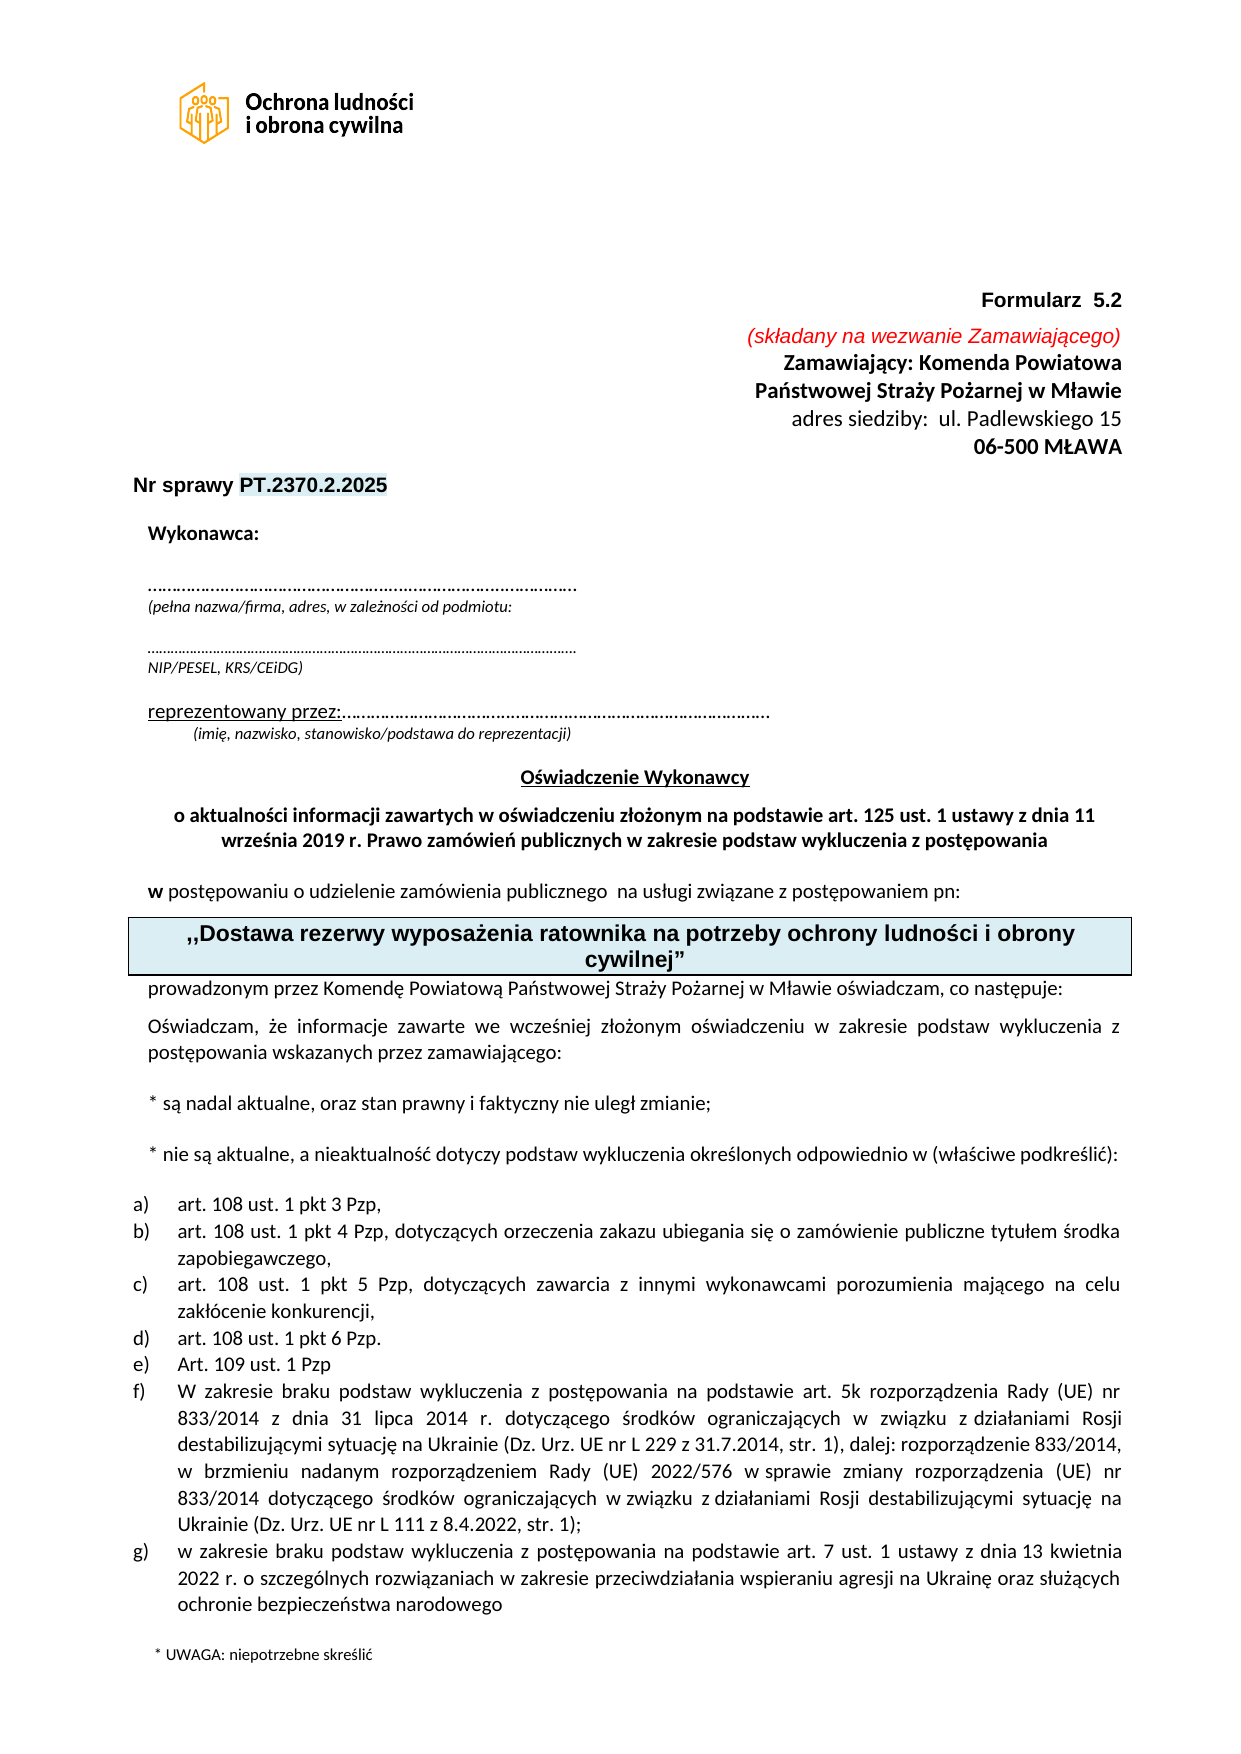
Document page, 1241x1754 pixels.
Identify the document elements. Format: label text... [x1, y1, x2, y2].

text Formularz 5.2 [738, 287, 1122, 311]
list W zakresie braku podstaw wykluczenia z postępowania na podstawie art. 5k rozporządzenia Rady (UE) nr 833/2014 z dnia 31 lipca 2014 r. dotyczącego środków ograniczających w związku z działaniami Rosji destabilizującymi sytuację na Ukrainie (Dz. Urz. UE nr L 229 z 31.7.2014, str. 1), dalej: rozporządzenie 833/2014, w brzmieniu nadanym rozporządzeniem Rady (UE) 2022/576 w sprawie zmiany rozporządzenia (UE) nr 833/2014 dotyczącego środków ograniczających w związku z działaniami Rosji destabilizującymi sytuację na Ukrainie (Dz. Urz. UE nr L 111 z 8.4.2022, str. 1); [133, 1378, 1122, 1537]
text prowadzonym przez Komendę Powiatową Państwowej Straży Pożarnej w Mławie oświadczam, co następuje: [148, 976, 1122, 1001]
text (pełna nazwa/firma, adres, w zależności od podmiotu: [148, 597, 1122, 617]
text w postępowaniu o udzielenie zamówienia publicznego na usługi związane z postępowaniem pn: [148, 878, 1122, 904]
picture [147, 59, 445, 168]
text o aktualności informacji zawartych w oświadczeniu złożonym na podstawie art. 125 ust. 1 ustawy z dnia 11 września 2019 r. Prawo zamówień publicznych w zakresie podstaw wykluczenia z postępowania [148, 802, 1122, 853]
list art. 108 ust. 1 pkt 4 Pzp, dotyczących orzeczenia zakazu ubiegania się o zamówienie publiczne tytułem środka zapobiegawczego, [133, 1218, 1122, 1270]
list art. 108 ust. 1 pkt 6 Pzp. [133, 1325, 1122, 1350]
list art. 108 ust. 1 pkt 3 Pzp, [133, 1192, 1122, 1217]
text Wykonawca: [148, 520, 1122, 546]
text (składany na wezwanie Zamawiającego) [148, 324, 1122, 348]
list art. 108 ust. 1 pkt 5 Pzp, dotyczących zawarcia z innymi wykonawcami porozumienia mającego na celu zakłócenie konkurencji, [133, 1272, 1122, 1324]
text …………………………………………………………………………………………………. [148, 637, 1122, 657]
list Art. 109 ust. 1 Pzp [133, 1352, 1122, 1377]
text reprezentowany przez:……………………………..……………………………………………… [148, 698, 1122, 723]
text …………….…………………………….….………………..…………… [148, 571, 709, 597]
text * nie są aktualne, a nieaktualność dotyczy podstaw wykluczenia określonych odpowiednio w (właściwe podkreślić): [148, 1141, 1122, 1166]
list w zakresie braku podstaw wykluczenia z postępowania na podstawie art. 7 ust. 1 ustawy z dnia 13 kwietnia 2022 r. o szczególnych rozwiązaniach w zakresie przeciwdziałania wspieraniu agresji na Ukrainę oraz służących ochronie bezpieczeństwa narodowego [133, 1538, 1122, 1617]
text * UWAGA: niepotrzebne skreślić [153, 1644, 1122, 1664]
text Oświadczam, że informacje zawarte we wcześniej złożonym oświadczeniu w zakresie podstaw wykluczenia z postępowania wskazanych przez zamawiającego: [148, 1014, 1122, 1064]
text 06-500 MŁAWA [723, 432, 1122, 460]
text (imię, nazwisko, stanowisko/podstawa do reprezentacji) [148, 723, 576, 744]
text NIP/PESEL, KRS/CEiDG) [148, 657, 1122, 678]
text * są nadal aktualne, oraz stan prawny i faktyczny nie uległ zmianie; [148, 1090, 1122, 1115]
text Oświadczenie Wykonawcy [148, 764, 1122, 789]
text ,,Dostawa rezerwy wyposażenia ratownika na potrzeby ochrony ludności i obrony cywilnej” [129, 918, 1131, 974]
text adres siedziby: ul. Padlewskiego 15 [620, 404, 1122, 432]
text Nr sprawy PT.2370.2.2025 [133, 472, 1122, 496]
text Zamawiający: Komenda Powiatowa Państwowej Straży Pożarnej w Mławie [605, 348, 1122, 404]
